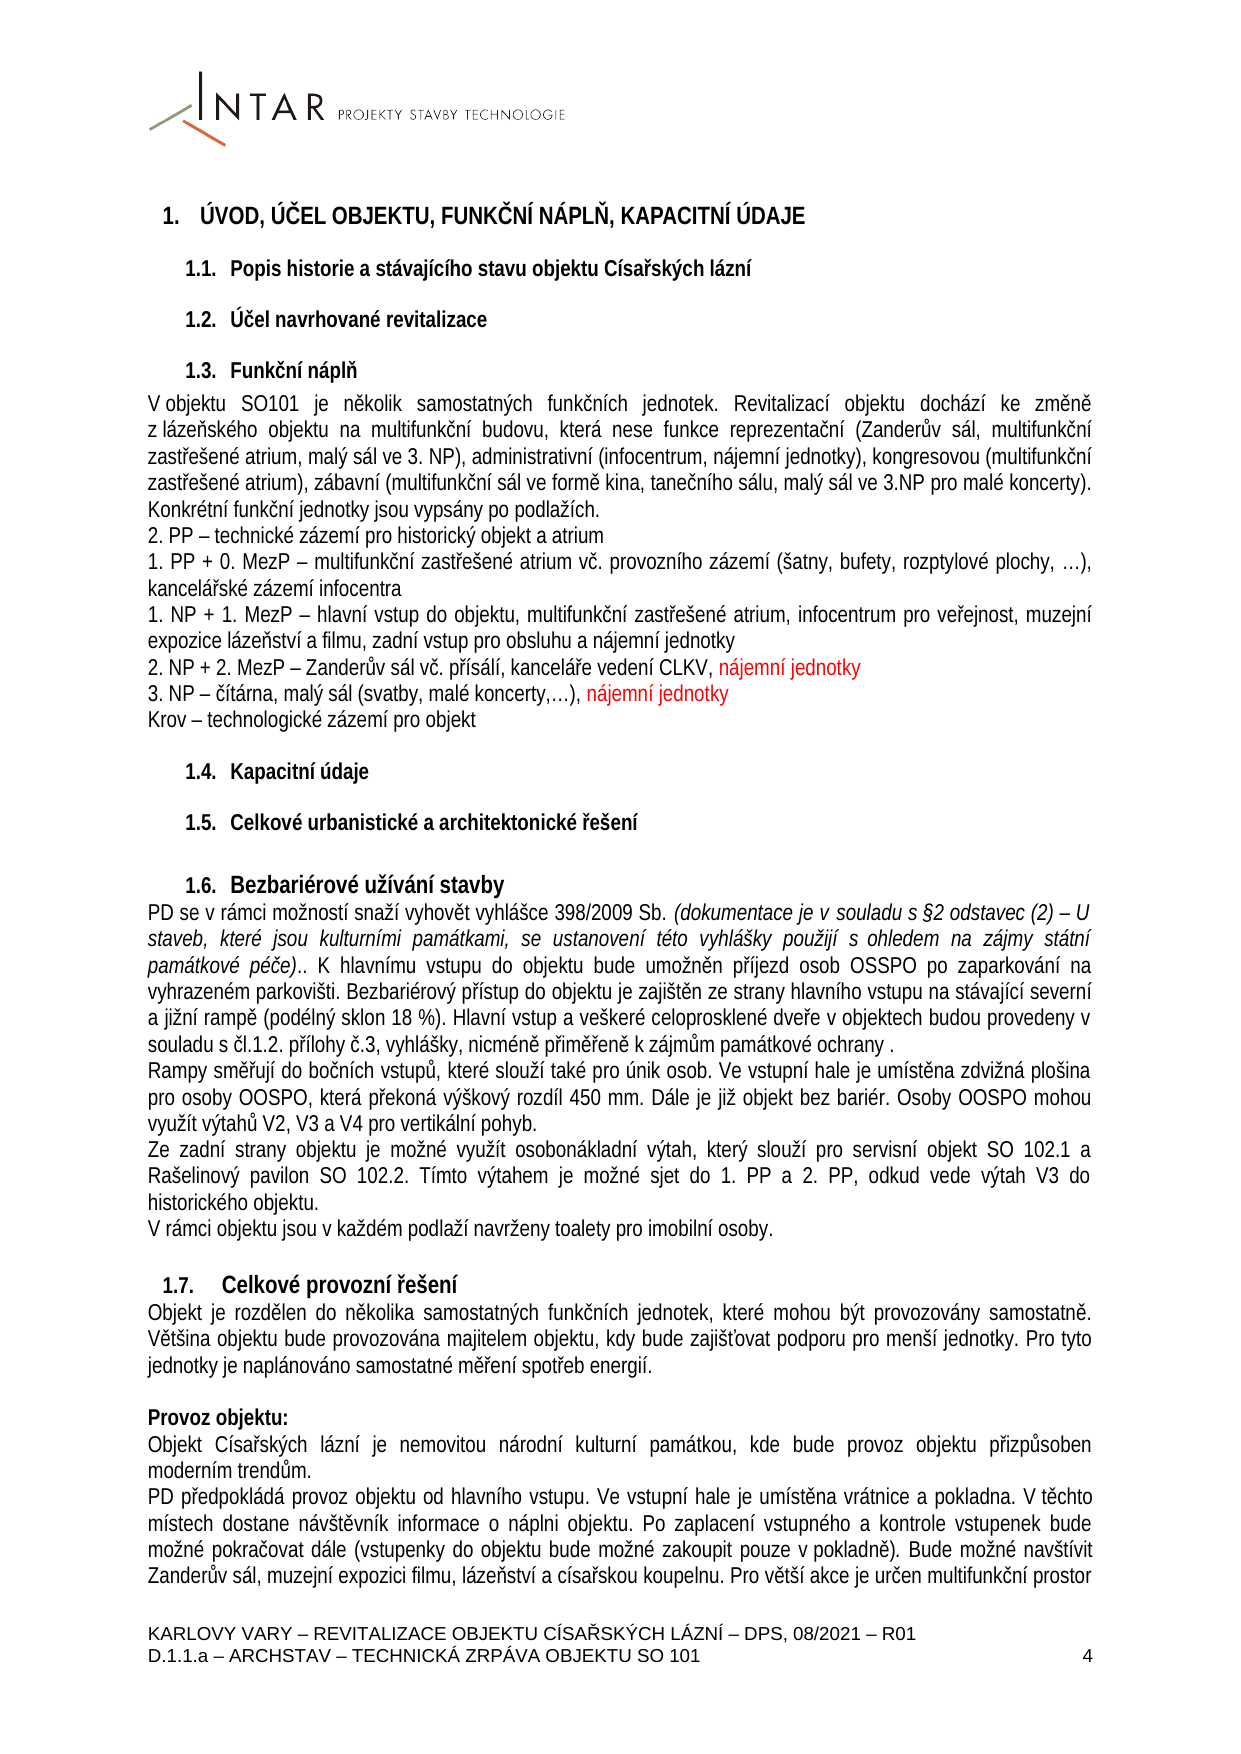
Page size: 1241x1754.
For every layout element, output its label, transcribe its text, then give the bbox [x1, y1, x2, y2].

text Provoz objektu: [148, 1404, 1092, 1431]
text 2. PP – technické zázemí pro historický objekt a atrium [148, 522, 1092, 548]
text PD se v rámci možností snaží vyhovět vyhlášce 398/2009 Sb. (dokumentace je v souladu s §2 odstavec (2) – U staveb, které jsou kulturními památkami, se ustanovení této vyhlášky použijí s ohledem na zájmy státní památkové péče).. K hlavnímu vstupu do objektu bude umožněn příjezd osob OSSPO po zaparkování na vyhrazeném parkovišti. Bezbariérový přístup do objektu je zajištěn ze strany hlavního vstupu na stávající severní a jižní rampě (podélný sklon 18 %). Hlavní vstup a veškeré celoprosklené dveře v objektech budou provedeny v souladu s čl.1.2. přílohy č.3, vyhlášky, nicméně přiměřeně k zájmům památkové ochrany . [148, 899, 1092, 1057]
text 2. NP + 2. MezP – Zanderův sál vč. přísálí, kanceláře vedení CLKV, nájemní jednotky [148, 654, 1092, 680]
list Celkové provozní řešení [162, 1270, 1092, 1299]
subtitle Úvod, účel objektu, funkční náplň, kapacitní údaje [162, 201, 1092, 230]
text 1. NP + 1. MezP – hlavní vstup do objektu, multifunkční zastřešené atrium, infocentrum pro veřejnost, muzejní expozice lázeňství a filmu, zadní vstup pro obsluhu a nájemní jednotky [148, 601, 1092, 654]
subtitle Kapacitní údaje [185, 758, 1092, 784]
text V objektu SO101 je několik samostatných funkčních jednotek. Revitalizací objektu dochází ke změně z lázeňského objektu na multifunkční budovu, která nese funkce reprezentační (Zanderův sál, multifunkční zastřešené atrium, malý sál ve 3. NP), administrativní (infocentrum, nájemní jednotky), kongresovou (multifunkční zastřešené atrium), zábavní (multifunkční sál ve formě kina, tanečního sálu, malý sál ve 3.NP pro malé koncerty). Konkrétní funkční jednotky jsou vypsány po podlažích. [148, 390, 1092, 522]
text Objekt Císařských lázní je nemovitou národní kulturní památkou, kde bude provoz objektu přizpůsoben moderním trendům. [148, 1431, 1092, 1483]
text 1. PP + 0. MezP – multifunkční zastřešené atrium vč. provozního zázemí (šatny, bufety, rozptylové plochy, …), kancelářské zázemí infocentra [148, 548, 1092, 601]
subtitle Celkové urbanistické a architektonické řešení [185, 809, 1092, 835]
text V rámci objektu jsou v každém podlaží navrženy toalety pro imobilní osoby. [148, 1215, 1092, 1242]
text Krov – technologické zázemí pro objekt [148, 706, 1092, 733]
text Rampy směřují do bočních vstupů, které slouží také pro únik osob. Ve vstupní hale je umístěna zdvižná plošina pro osoby OOSPO, která překoná výškový rozdíl 450 mm. Dále je již objekt bez bariér. Osoby OOSPO mohou využít výtahů V2, V3 a V4 pro vertikální pohyb. [148, 1057, 1092, 1136]
text Ze zadní strany objektu je možné využít osobonákladní výtah, který slouží pro servisní objekt SO 102.1 a Rašelinový pavilon SO 102.2. Tímto výtahem je možné sjet do 1. PP a 2. PP, odkud vede výtah V3 do historického objektu. [148, 1136, 1092, 1215]
text Objekt je rozdělen do několika samostatných funkčních jednotek, které mohou být provozovány samostatně. Většina objektu bude provozována majitelem objektu, kdy bude zajišťovat podporu pro menší jednotky. Pro tyto jednotky je naplánováno samostatné měření spotřeb energií. [148, 1299, 1092, 1378]
list Bezbariérové užívání stavby [185, 870, 1092, 899]
subtitle Účel navrhované revitalizace [185, 306, 1092, 332]
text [148, 1483, 1092, 1589]
text 3. NP – čítárna, malý sál (svatby, malé koncerty,…), nájemní jednotky [148, 680, 1092, 706]
subtitle Funkční náplň [185, 357, 1092, 384]
subtitle Popis historie a stávajícího stavu objektu Císařských lázní [185, 255, 1092, 281]
